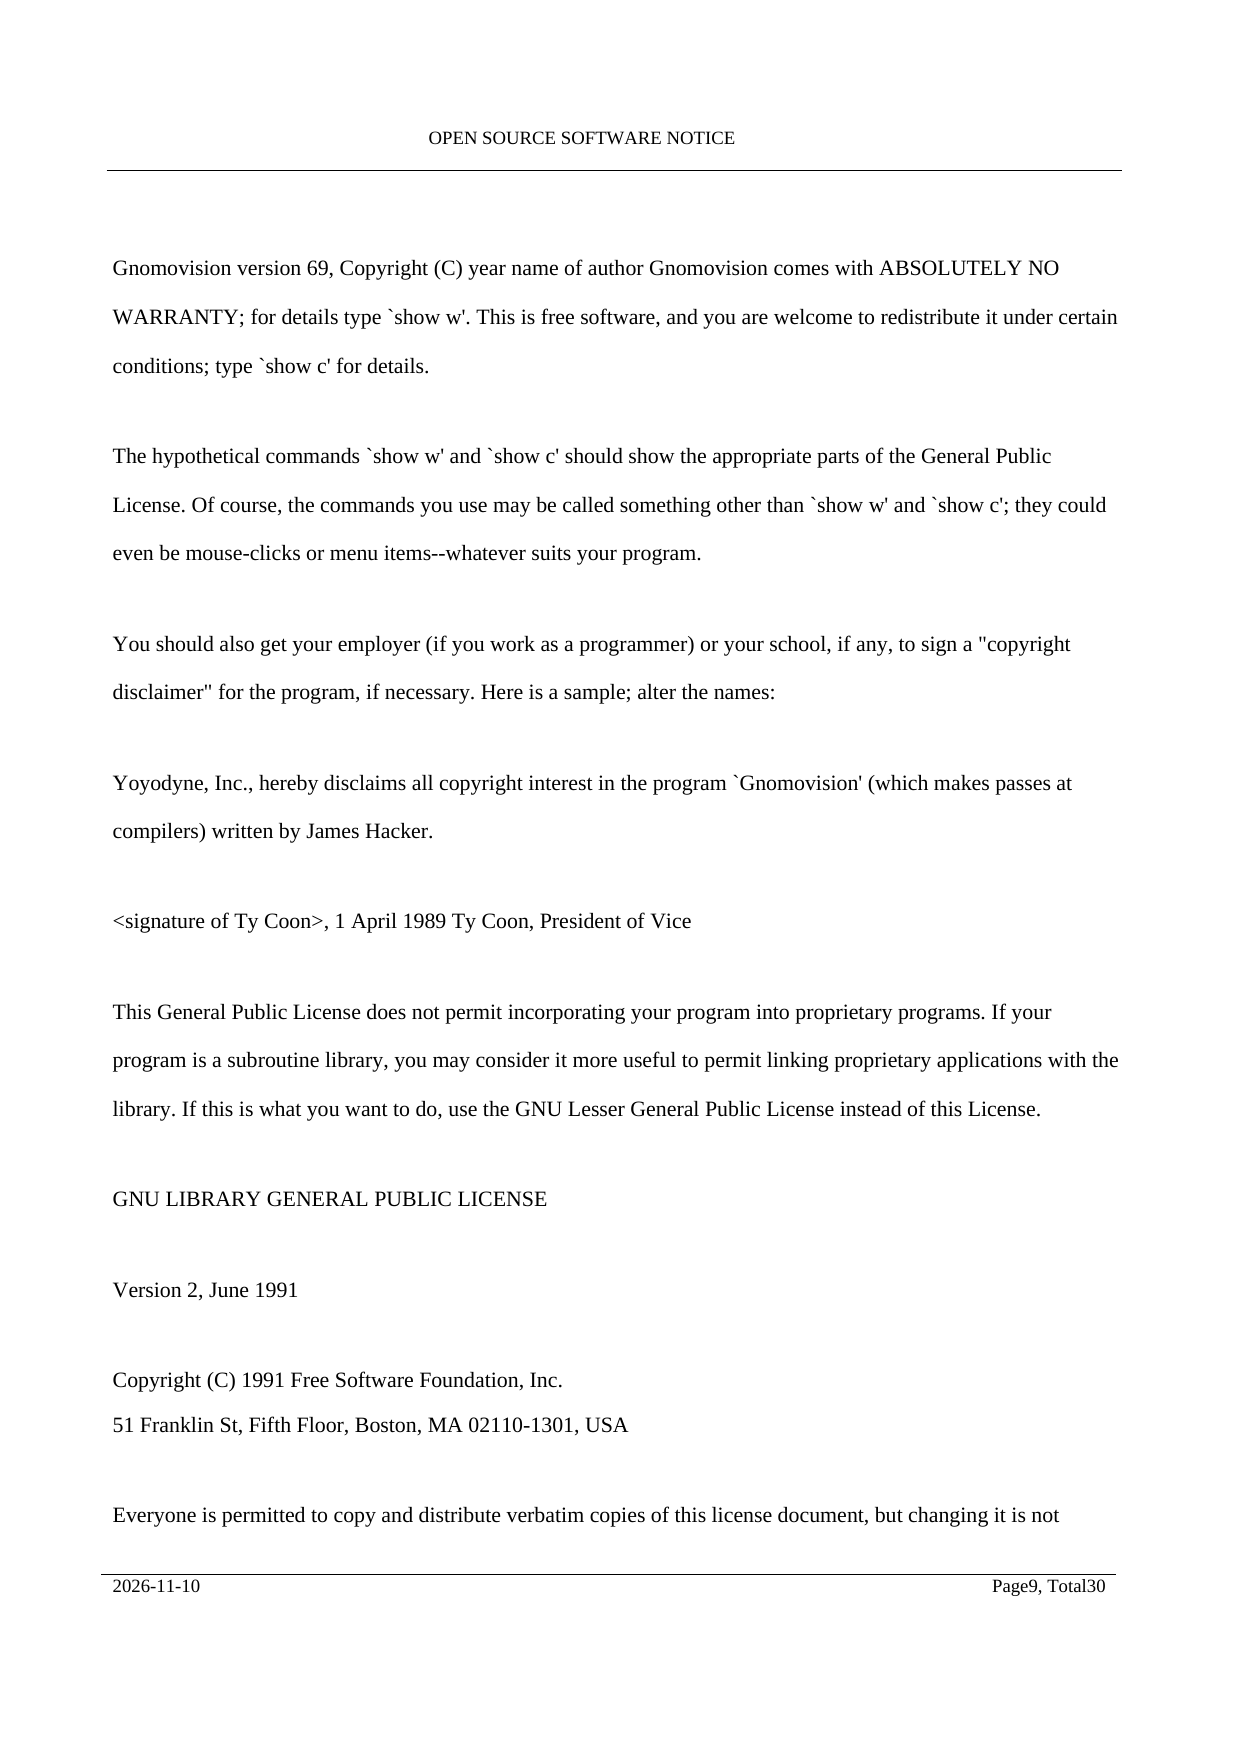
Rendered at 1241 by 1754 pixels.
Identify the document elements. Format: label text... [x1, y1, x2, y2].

text Gnomovision version 69, Copyright (C) year name of author Gnomovision comes with ABSOLUTELY NO WARRANTY; for details type `show w'. This is free software, and you are welcome to redistribute it under certain conditions; type `show c' for details. [112, 251, 1128, 381]
text GNU LIBRARY GENERAL PUBLIC LICENSE [112, 1183, 1128, 1215]
text Version 2, June 1991 [112, 1273, 1128, 1305]
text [112, 1498, 1128, 1531]
text Copyright (C) 1991 Free Software Foundation, Inc. [112, 1363, 1128, 1396]
text You should also get your employer (if you work as a programmer) or your school, if any, to sign a "copyright disclaimer" for the program, if necessary. Here is a sample; alter the names: [112, 627, 1128, 708]
text This General Public License does not permit incorporating your program into proprietary programs. If your program is a subroutine library, you may consider it more useful to permit linking proprietary applications with the library. If this is what you want to do, use the GNU Lesser General Public License instead of this License. [112, 995, 1128, 1125]
text The hypothetical commands `show w' and `show c' should show the appropriate parts of the General Public License. Of course, the commands you use may be called something other than `show w' and `show c'; they could even be mouse-clicks or menu items--whatever suits your program. [112, 439, 1128, 569]
text 51 Franklin St, Fifth Floor, Boston, MA 02110-1301, USA [112, 1408, 1128, 1441]
text <signature of Ty Coon>, 1 April 1989 Ty Coon, President of Vice [112, 905, 1128, 937]
text Yoyodyne, Inc., hereby disclaims all copyright interest in the program `Gnomovision' (which makes passes at compilers) written by James Hacker. [112, 766, 1128, 847]
